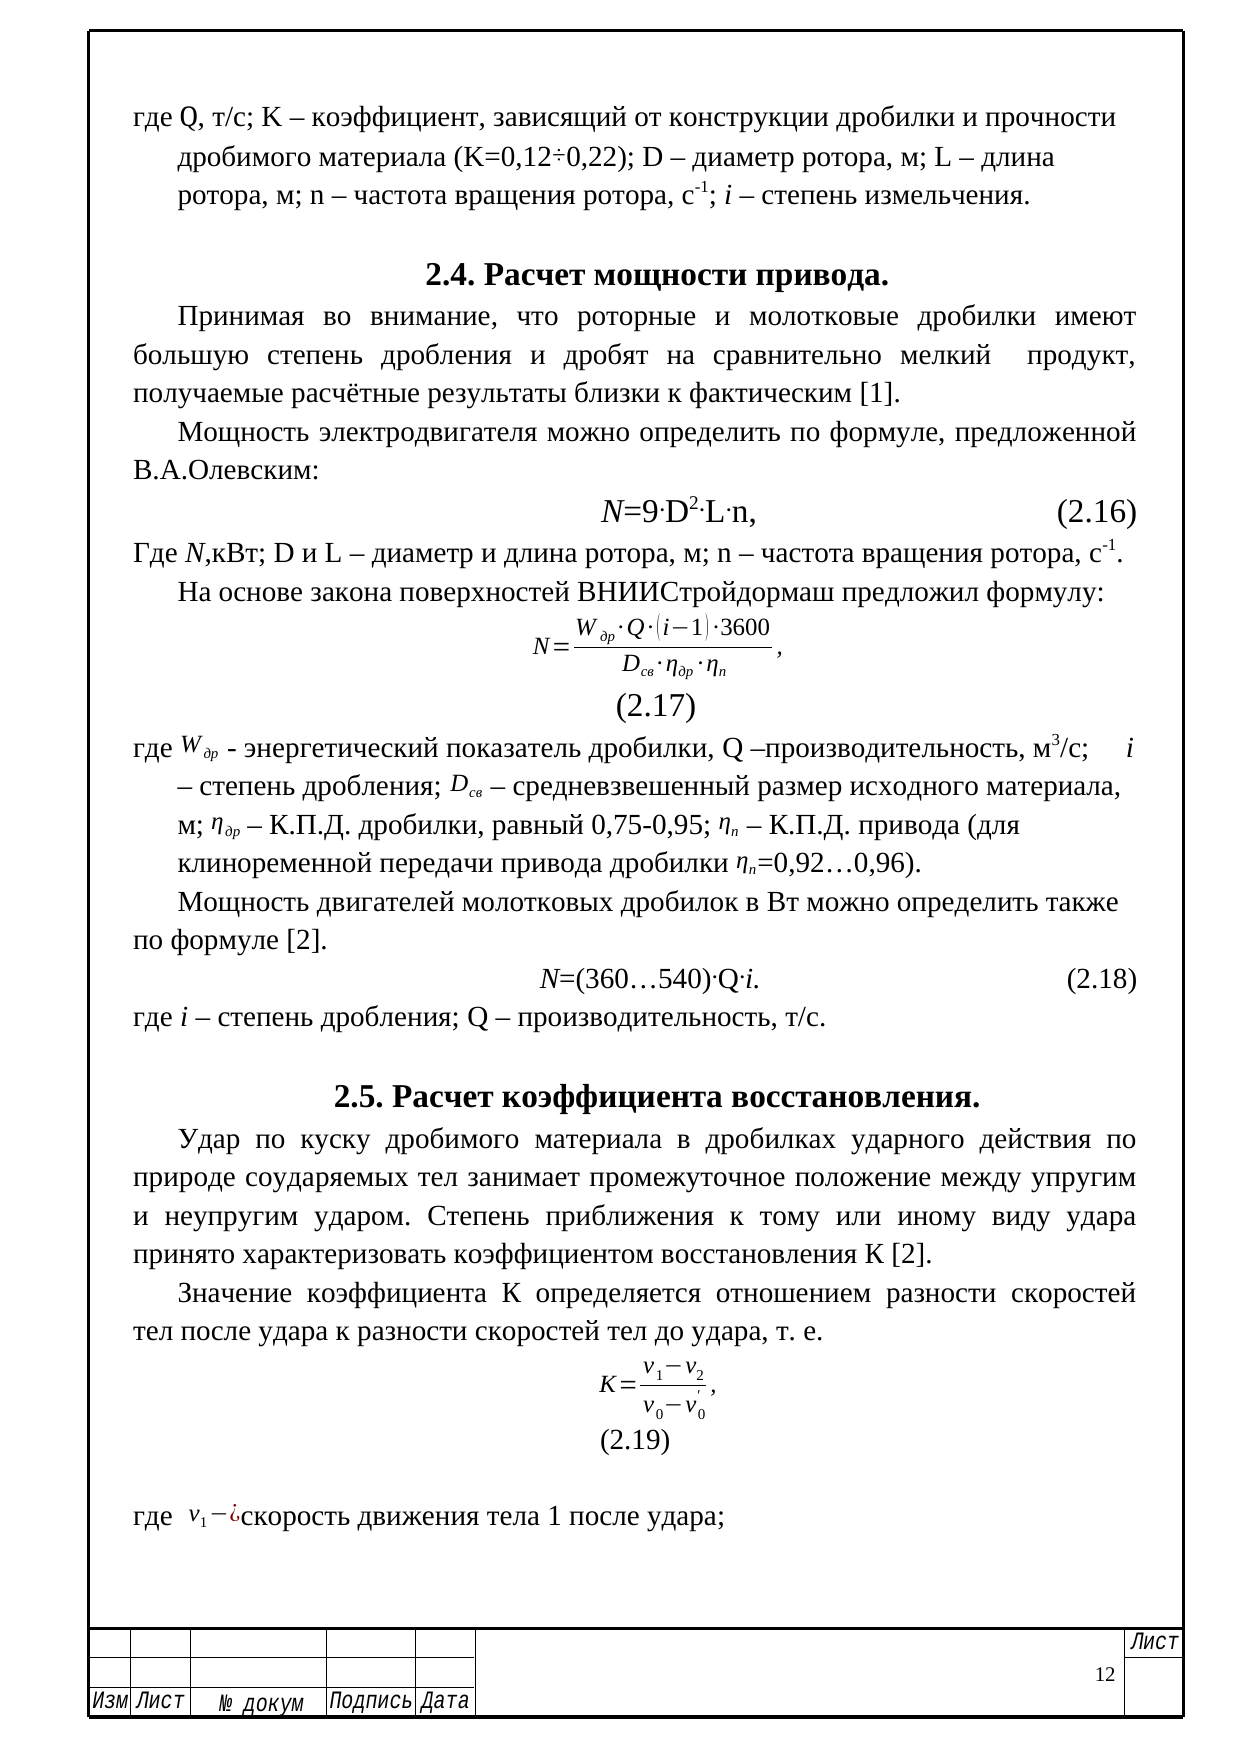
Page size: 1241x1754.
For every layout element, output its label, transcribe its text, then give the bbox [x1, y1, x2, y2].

text где скорость движения тела 1 после удара; [133, 1498, 1137, 1532]
text N=(360…540)Qi. (2.18) [133, 961, 1137, 994]
text (2.17) [133, 612, 1137, 724]
text На основе закона поверхностей ВНИИСтройдормаш предложил формулу: [133, 574, 1137, 607]
text Принимая во внимание, что роторные и молотковые дробилки имеют большую степень дробления и дробят на сравнительно мелкий продукт, получаемые расчётные результаты близки к фактическим [1]. [133, 298, 1137, 409]
text 2.4. Расчет мощности привода. [133, 254, 1137, 293]
text где i – степень дробления; Q – производительность, т/с. [133, 999, 1137, 1033]
text где Q, т/с; K – коэффициент, зависящий от конструкции дробилки и прочности дробимого материала (K=0,120,22); D – диаметр ротора, м; L – длина ротора, м; n – частота вращения ротора, с-1; i – степень измельчения. [133, 99, 1152, 211]
text Мощность электродвигателя можно определить по формуле, предложенной В.А.Олевским: [133, 414, 1137, 486]
text Удар по куску дробимого материала в дробилках ударного действия по природе соударяемых тел занимает промежуточное положение между упругим и неупругим ударом. Степень приближения к тому или иному виду удара принято характеризовать коэффициентом восстановления К [2]. [133, 1121, 1137, 1270]
text 2.5. Расчет коэффициента восстановления. [133, 1077, 1137, 1115]
text Значение коэффициента К определяется отношением разности скоростей тел после удара к разности скоростей тел до удара, т. е. [133, 1275, 1137, 1347]
text Мощность двигателей молотковых дробилок в Вт можно определить также по формуле [2]. [133, 884, 1137, 956]
text где - энергетический показатель дробилки, Q –производительность, м3/с; i – степень дробления; – средневзвешенный размер исходного материала, м; – К.П.Д. дробилки, равный 0,75-0,95; – К.П.Д. привода (для клиноременной передачи привода дробилки =0,92…0,96). [133, 730, 1137, 879]
text N=9D2Ln, (2.16) [133, 491, 1137, 529]
text Где N,кВт; D и L – диаметр и длина ротора, м; n – частота вращения ротора, с-1. [133, 535, 1137, 569]
text (2.19) [133, 1352, 1137, 1455]
